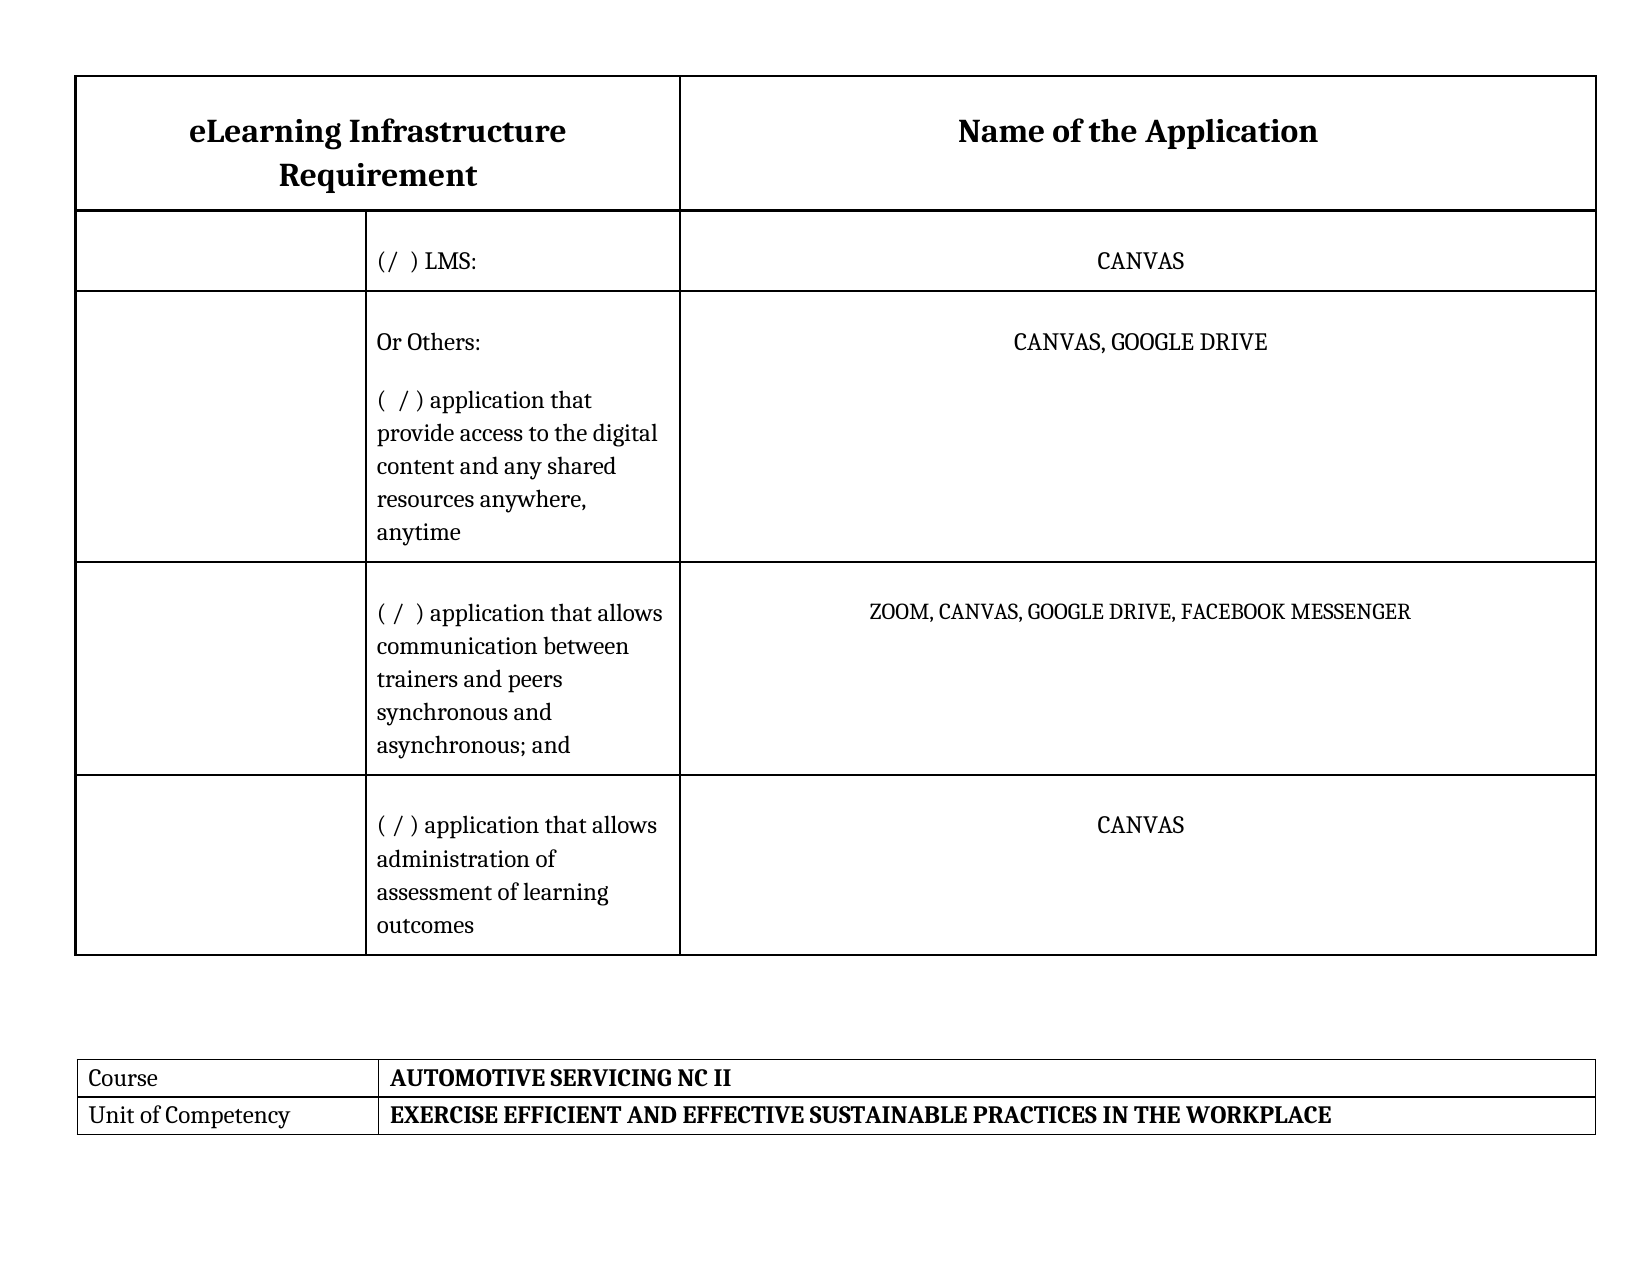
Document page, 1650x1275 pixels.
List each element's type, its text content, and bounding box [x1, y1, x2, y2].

table_header AUTOMOTIVE SERVICING NC II [379, 1060, 1595, 1096]
table_cell Unit of Competency [78, 1098, 378, 1134]
table_cell CANVAS [681, 776, 1595, 953]
table_cell ( / ) application that allows administration of assessment of learning outcomes [367, 776, 679, 953]
table_cell CANVAS, GOOGLE DRIVE [681, 292, 1595, 561]
table_cell [77, 292, 365, 561]
table_header eLearning Infrastructure Requirement [77, 77, 679, 209]
table_cell CANVAS [681, 212, 1595, 290]
table_cell [77, 212, 365, 290]
table_cell ZOOM, CANVAS, GOOGLE DRIVE, FACEBOOK MESSENGER [681, 563, 1595, 774]
table_header Name of the Application [681, 77, 1595, 209]
table_cell Or Others: ( / ) application that provide access to the digital content and any shared resources anywhere, anytime [367, 292, 679, 561]
table_cell [77, 776, 365, 953]
table_cell ( / ) application that allows communication between trainers and peers synchronous and asynchronous; and [367, 563, 679, 774]
table_cell [77, 563, 365, 774]
table_cell (/ ) LMS: [367, 212, 679, 290]
table_cell EXERCISE EFFICIENT AND EFFECTIVE SUSTAINABLE PRACTICES IN THE WORKPLACE [379, 1098, 1595, 1134]
table_header Course [78, 1060, 378, 1096]
